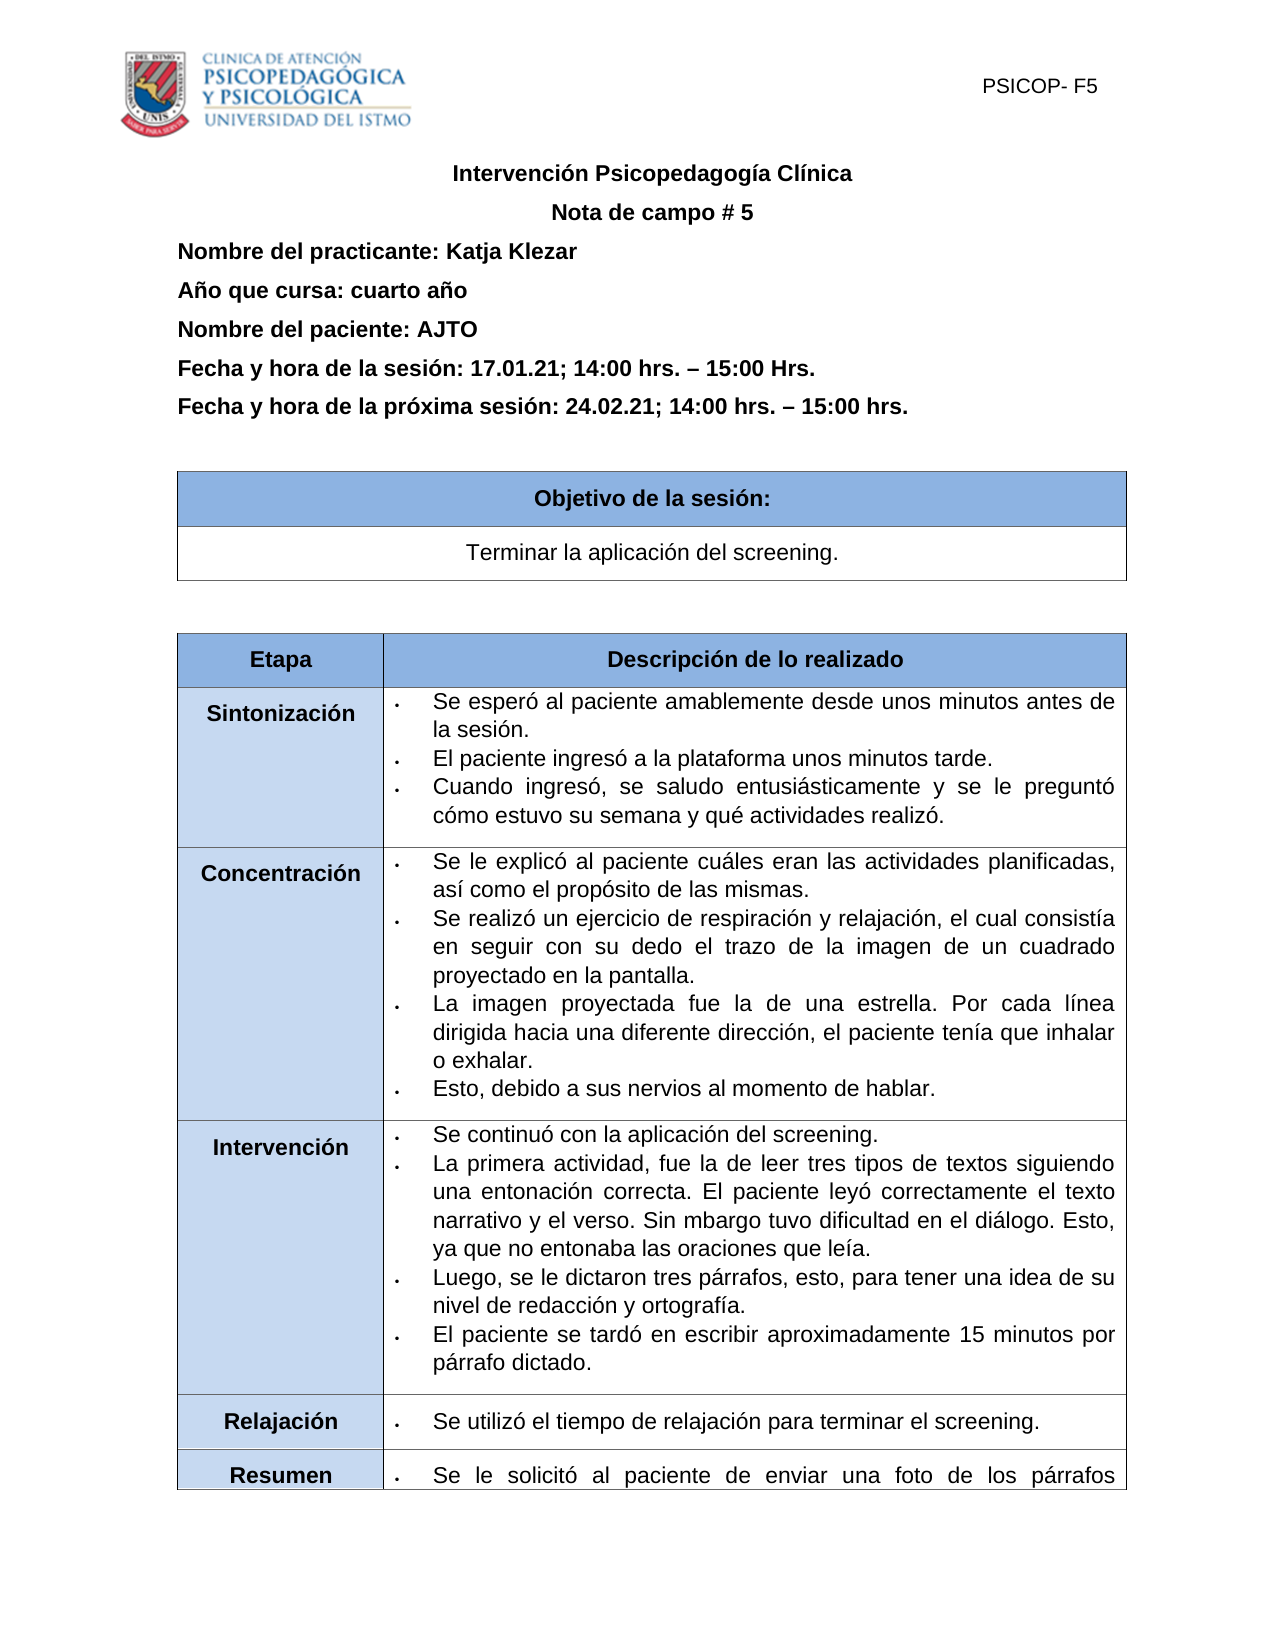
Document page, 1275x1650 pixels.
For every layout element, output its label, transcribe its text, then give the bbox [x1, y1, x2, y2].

text Fecha y hora de la próxima sesión: 24.02.21; 14:00 hrs. – 15:00 hrs. [177, 393, 1127, 420]
table_cell Se utilizó el tiempo de relajación para terminar el screening. [384, 1395, 1126, 1448]
text Nombre del practicante: Katja Klezar [177, 238, 1127, 264]
table_cell Terminar la aplicación del screening. [178, 527, 1126, 580]
table_cell Se continuó con la aplicación del screening. La primera actividad, fue la de leer tres tipos de textos siguiendo una entonación correcta. El paciente leyó correctamente el texto narrativo y el verso. Sin mbargo tuvo dificultad en el diálogo. Esto, ya que no entonaba las oraciones que leía. Luego, se le dictaron tres párrafos, esto, para tener una idea de su nivel de redacción y ortografía. El paciente se tardó en escribir aproximadamente 15 minutos por párrafo dictado. [384, 1121, 1126, 1394]
table_cell Se esperó al paciente amablemente desde unos minutos antes de la sesión. El paciente ingresó a la plataforma unos minutos tarde. Cuando ingresó, se saludo entusiásticamente y se le preguntó cómo estuvo su semana y qué actividades realizó. [384, 688, 1126, 847]
table_cell Intervención [178, 1121, 383, 1394]
table_header Etapa [178, 634, 383, 687]
text Año que cursa: cuarto año [177, 277, 1127, 303]
table_cell Concentración [178, 848, 383, 1120]
table_cell Se le explicó al paciente cuáles eran las actividades planificadas, así como el propósito de las mismas. Se realizó un ejercicio de respiración y relajación, el cual consistía en seguir con su dedo el trazo de la imagen de un cuadrado proyectado en la pantalla. La imagen proyectada fue la de una estrella. Por cada línea dirigida hacia una diferente dirección, el paciente tenía que inhalar o exhalar. Esto, debido a sus nervios al momento de hablar. [384, 848, 1126, 1120]
table_header Objetivo de la sesión: [178, 472, 1126, 526]
text Fecha y hora de la sesión: 17.01.21; 14:00 hrs. – 15:00 Hrs. [177, 354, 1127, 381]
table_cell Resumen [178, 1450, 383, 1488]
table_cell Relajación [178, 1395, 383, 1448]
picture [65, 20, 437, 148]
text Intervención Psicopedagogía Clínica [177, 160, 1127, 187]
text Nota de campo # 5 [177, 199, 1127, 225]
table_header Descripción de lo realizado [384, 634, 1126, 687]
table_cell Sintonización [178, 688, 383, 847]
table_cell Se le solicitó al paciente de enviar una foto de los párrafos escritos. [384, 1450, 1126, 1488]
text Nombre del paciente: AJTO [177, 316, 1127, 342]
